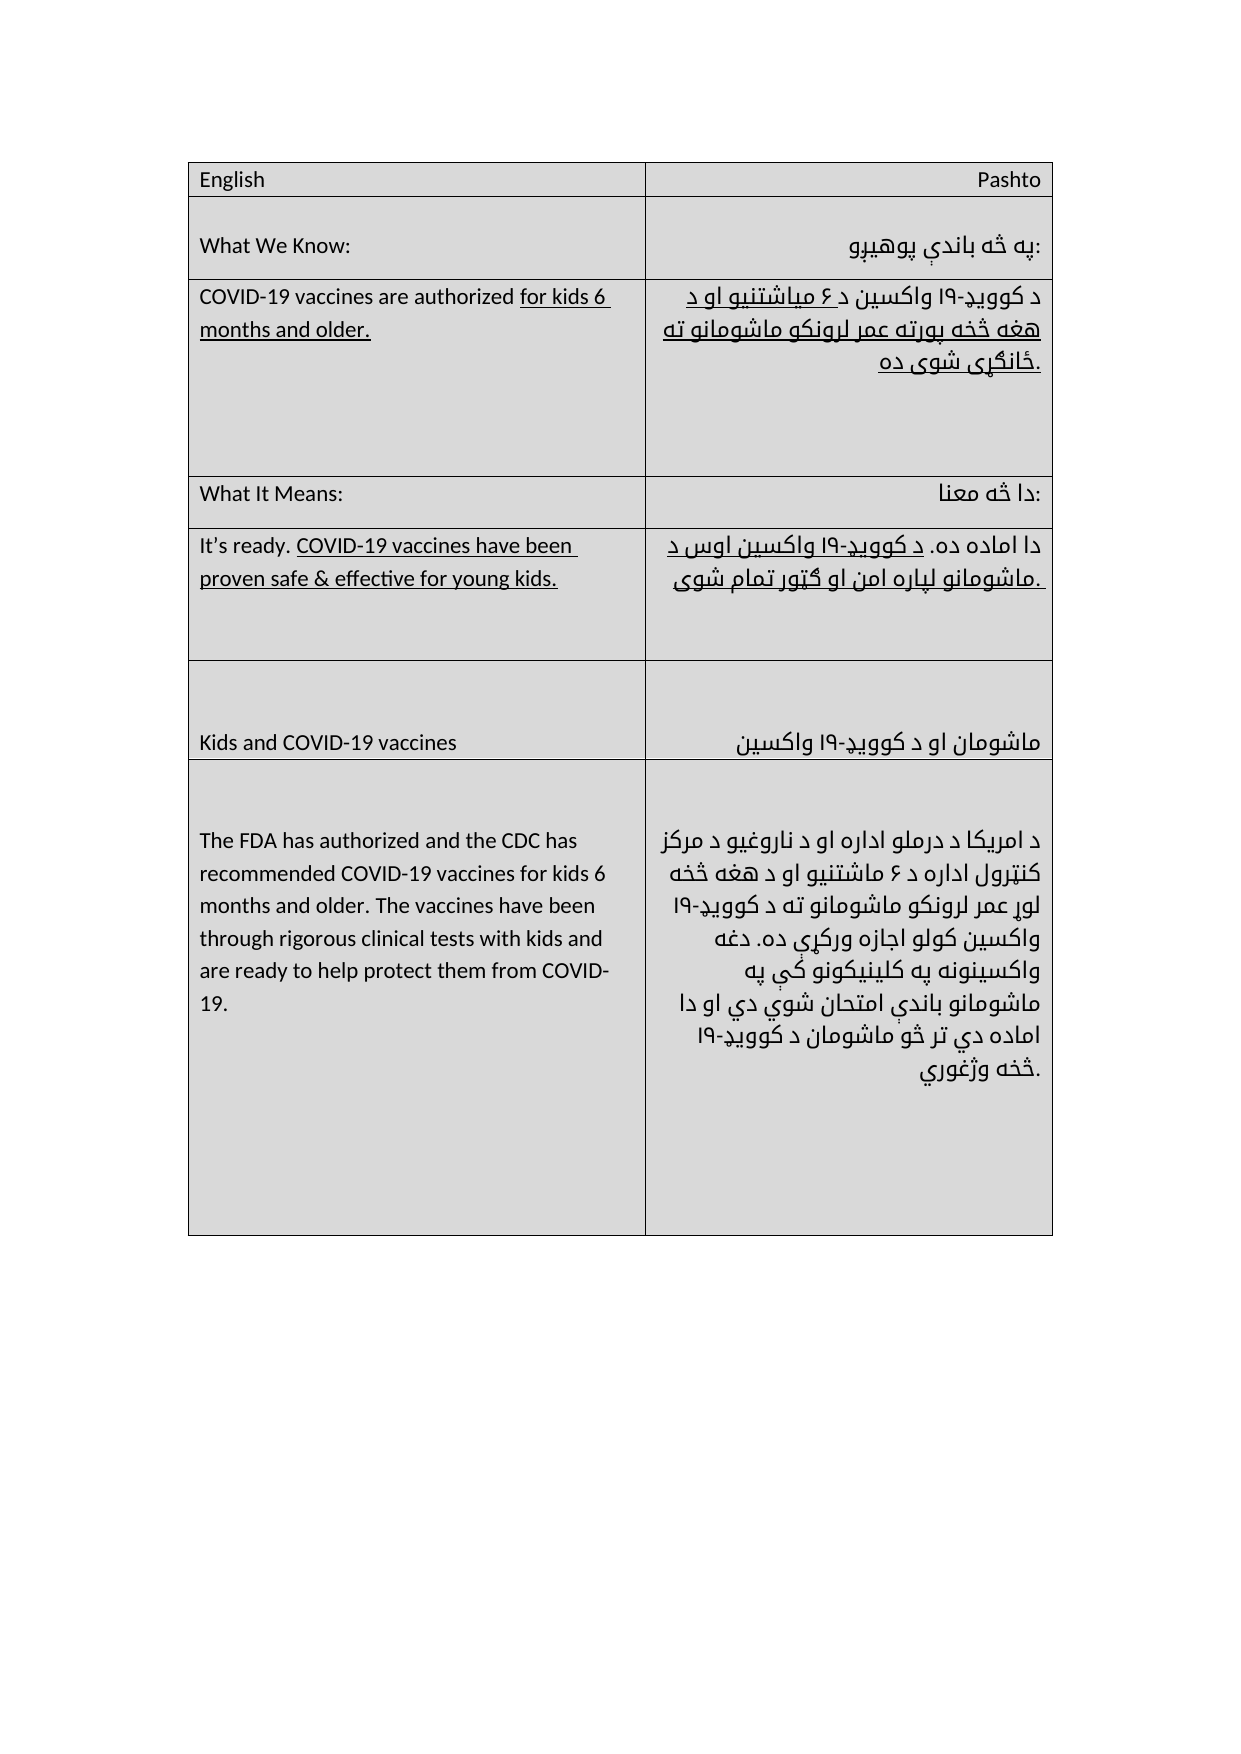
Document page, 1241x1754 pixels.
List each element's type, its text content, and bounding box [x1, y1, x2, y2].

table_cell What We Know: [189, 197, 645, 279]
table_cell COVID-19 vaccines are authorized for kids 6 months and older. [189, 280, 645, 476]
table_header English [189, 163, 645, 196]
table_cell په څه باندې پوهیږو: [646, 197, 1052, 279]
table_cell دا څه معنا: [646, 477, 1052, 528]
table_cell The FDA has authorized and the CDC has recommended COVID-19 vaccines for kids 6 months and older. The vaccines have been through rigorous clinical tests with kids and are ready to help protect them from COVID-19. [189, 760, 645, 1235]
table_cell د امریکا د درملو اداره او د ناروغیو د مرکز کنټرول اداره د ۶ ماشتنیو او د هغه څخه لوړ عمر لرونکو ماشومانو ته د کوویډ-۱۹ واکسین کولو اجازه ورکړې ده. دغه واکسینونه په کلینیکونو کې په ماشومانو باندې امتحان شوي دي او دا اماده دي تر څو ماشومان د کوویډ-۱۹ څخه وژغوري. [646, 760, 1052, 1235]
table_cell Kids and COVID-19 vaccines [189, 661, 645, 758]
table_cell ماشومان او د کوویډ-۱۹ واکسین [646, 661, 1052, 758]
table_cell It’s ready. COVID-19 vaccines have been proven safe & effective for young kids. [189, 529, 645, 660]
table_cell د کوویډ-۱۹ واکسین د ۶ میاشتنیو او د هغه څخه پورته عمر لرونکو ماشومانو ته ځانګړی شوی ده. [646, 280, 1052, 476]
table_cell دا اماده ده. د کوویډ-۱۹ واکسین اوس د ماشومانو لپاره امن او ګټور تمام شوی. [646, 529, 1052, 660]
table_cell What It Means: [189, 477, 645, 528]
table_header Pashto [646, 163, 1052, 196]
